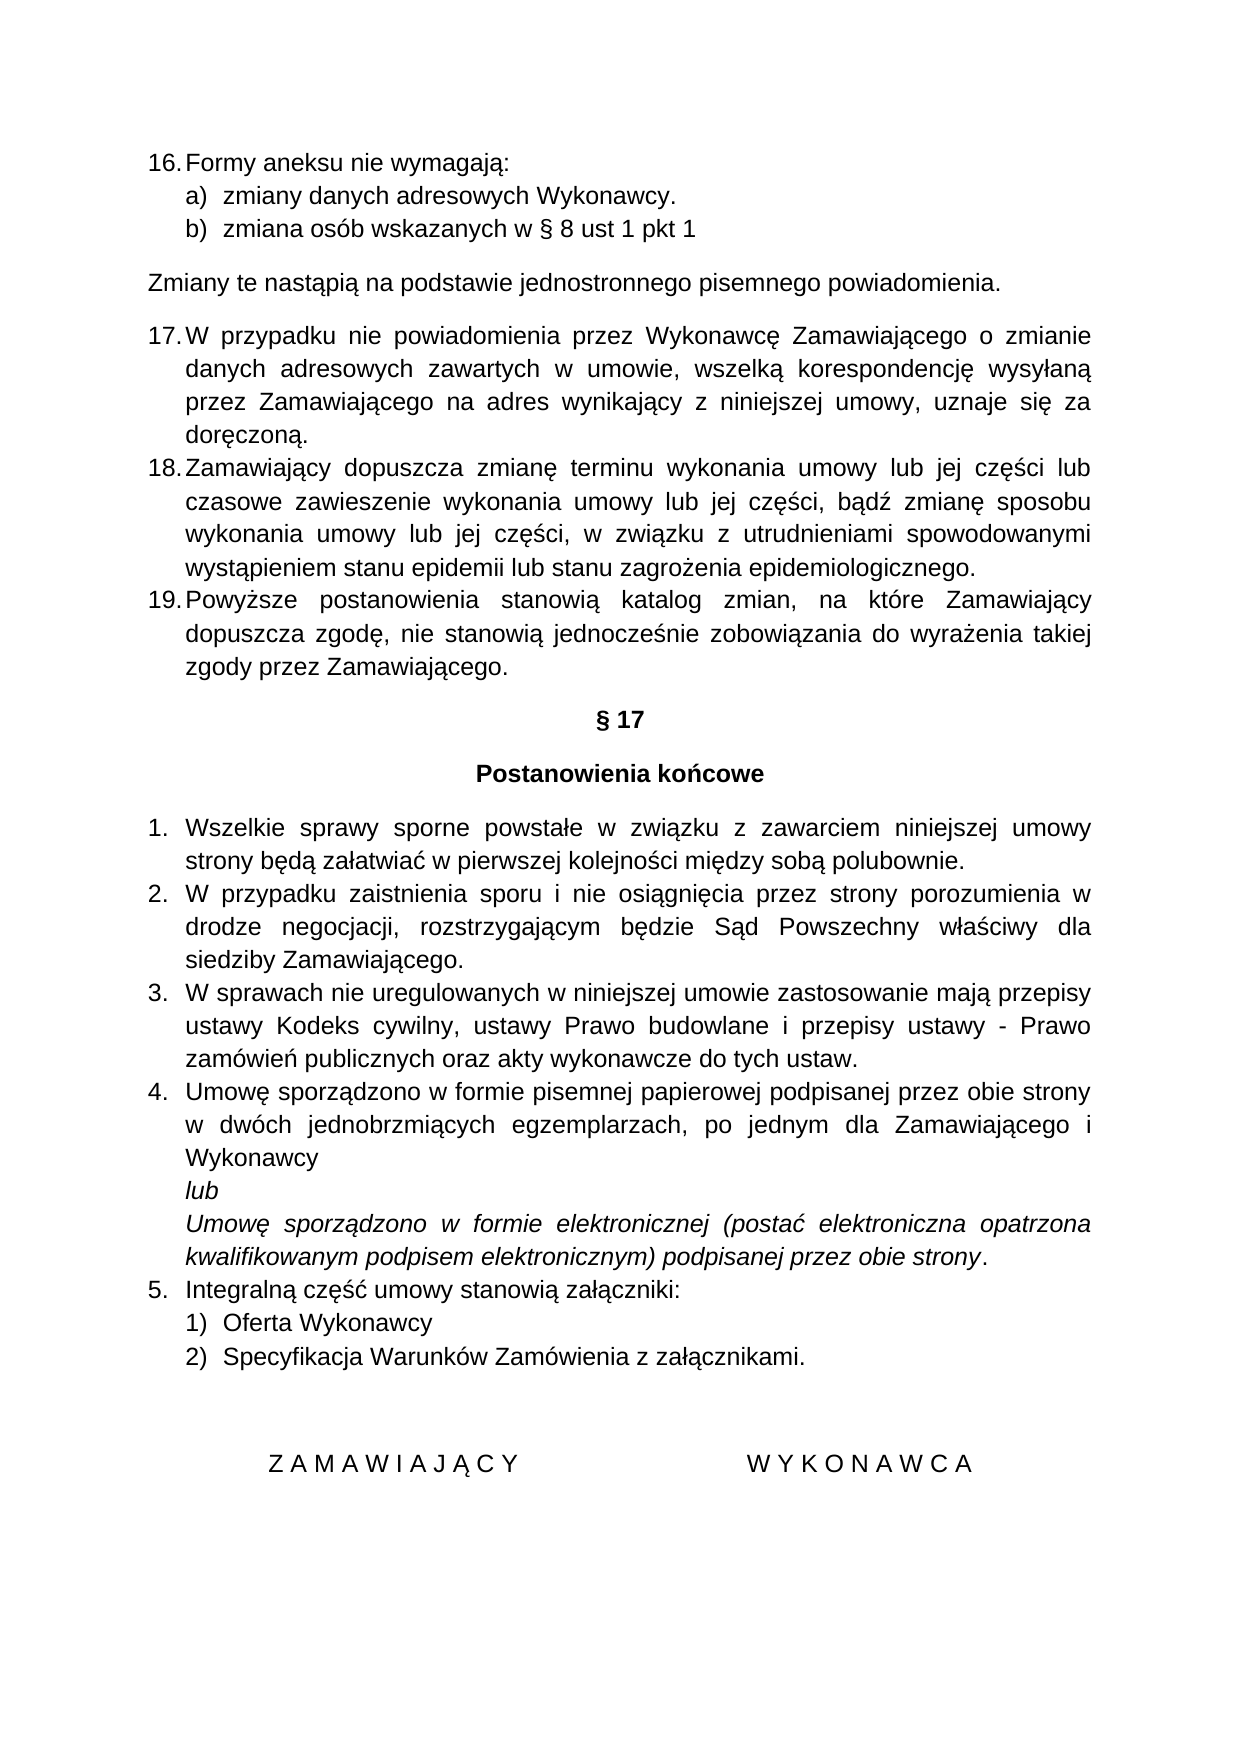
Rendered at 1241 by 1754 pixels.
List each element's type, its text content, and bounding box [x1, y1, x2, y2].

list zmiany danych adresowych Wykonawcy. [185, 181, 1093, 209]
text Zmiany te nastąpią na podstawie jednostronnego pisemnego powiadomienia. [148, 267, 1093, 296]
text § 17 [148, 705, 1093, 734]
list W przypadku nie powiadomienia przez Wykonawcę Zamawiającego o zmianie danych adresowych zawartych w umowie, wszelką korespondencję wysyłaną przez Zamawiającego na adres wynikający z niniejszej umowy, uznaje się za doręczoną. [148, 321, 1093, 449]
list Specyfikacja Warunków Zamówienia z załącznikami. [185, 1341, 1093, 1370]
list Oferta Wykonawcy [185, 1308, 1093, 1337]
list Zamawiający dopuszcza zmianę terminu wykonania umowy lub jej części lub czasowe zawieszenie wykonania umowy lub jej części, bądź zmianę sposobu wykonania umowy lub jej części, w związku z utrudnieniami spowodowanymi wystąpieniem stanu epidemii lub stanu zagrożenia epidemiologicznego. [148, 453, 1093, 581]
list lub Umowę sporządzono w formie elektronicznej (postać elektroniczna opatrzona kwalifikowanym podpisem elektronicznym) podpisanej przez obie strony. [185, 1176, 1093, 1271]
list Powyższe postanowienia stanowią katalog zmian, na które Zamawiający dopuszcza zgodę, nie stanowią jednocześnie zobowiązania do wyrażenia takiej zgody przez Zamawiającego. [148, 586, 1093, 680]
list W sprawach nie uregulowanych w niniejszej umowie zastosowanie mają przepisy ustawy Kodeks cywilny, ustawy Prawo budowlane i przepisy ustawy - Prawo zamówień publicznych oraz akty wykonawcze do tych ustaw. [148, 978, 1093, 1073]
text Postanowienia końcowe [148, 759, 1093, 788]
list zmiana osób wskazanych w § 8 ust 1 pkt 1 [185, 214, 1093, 242]
list Wszelkie sprawy sporne powstałe w związku z zawarciem niniejszej umowy strony będą załatwiać w pierwszej kolejności między sobą polubownie. [148, 813, 1093, 875]
list Formy aneksu nie wymagają: [148, 148, 1093, 176]
list Umowę sporządzono w formie pisemnej papierowej podpisanej przez obie strony w dwóch jednobrzmiących egzemplarzach, po jednym dla Zamawiającego i Wykonawcy [148, 1077, 1093, 1172]
text Z A M A W I A J Ą C Y W Y K O N A W C A [148, 1449, 1093, 1478]
list W przypadku zaistnienia sporu i nie osiągnięcia przez strony porozumienia w drodze negocjacji, rozstrzygającym będzie Sąd Powszechny właściwy dla siedziby Zamawiającego. [148, 879, 1093, 974]
list Integralną część umowy stanowią załączniki: [148, 1275, 1093, 1304]
